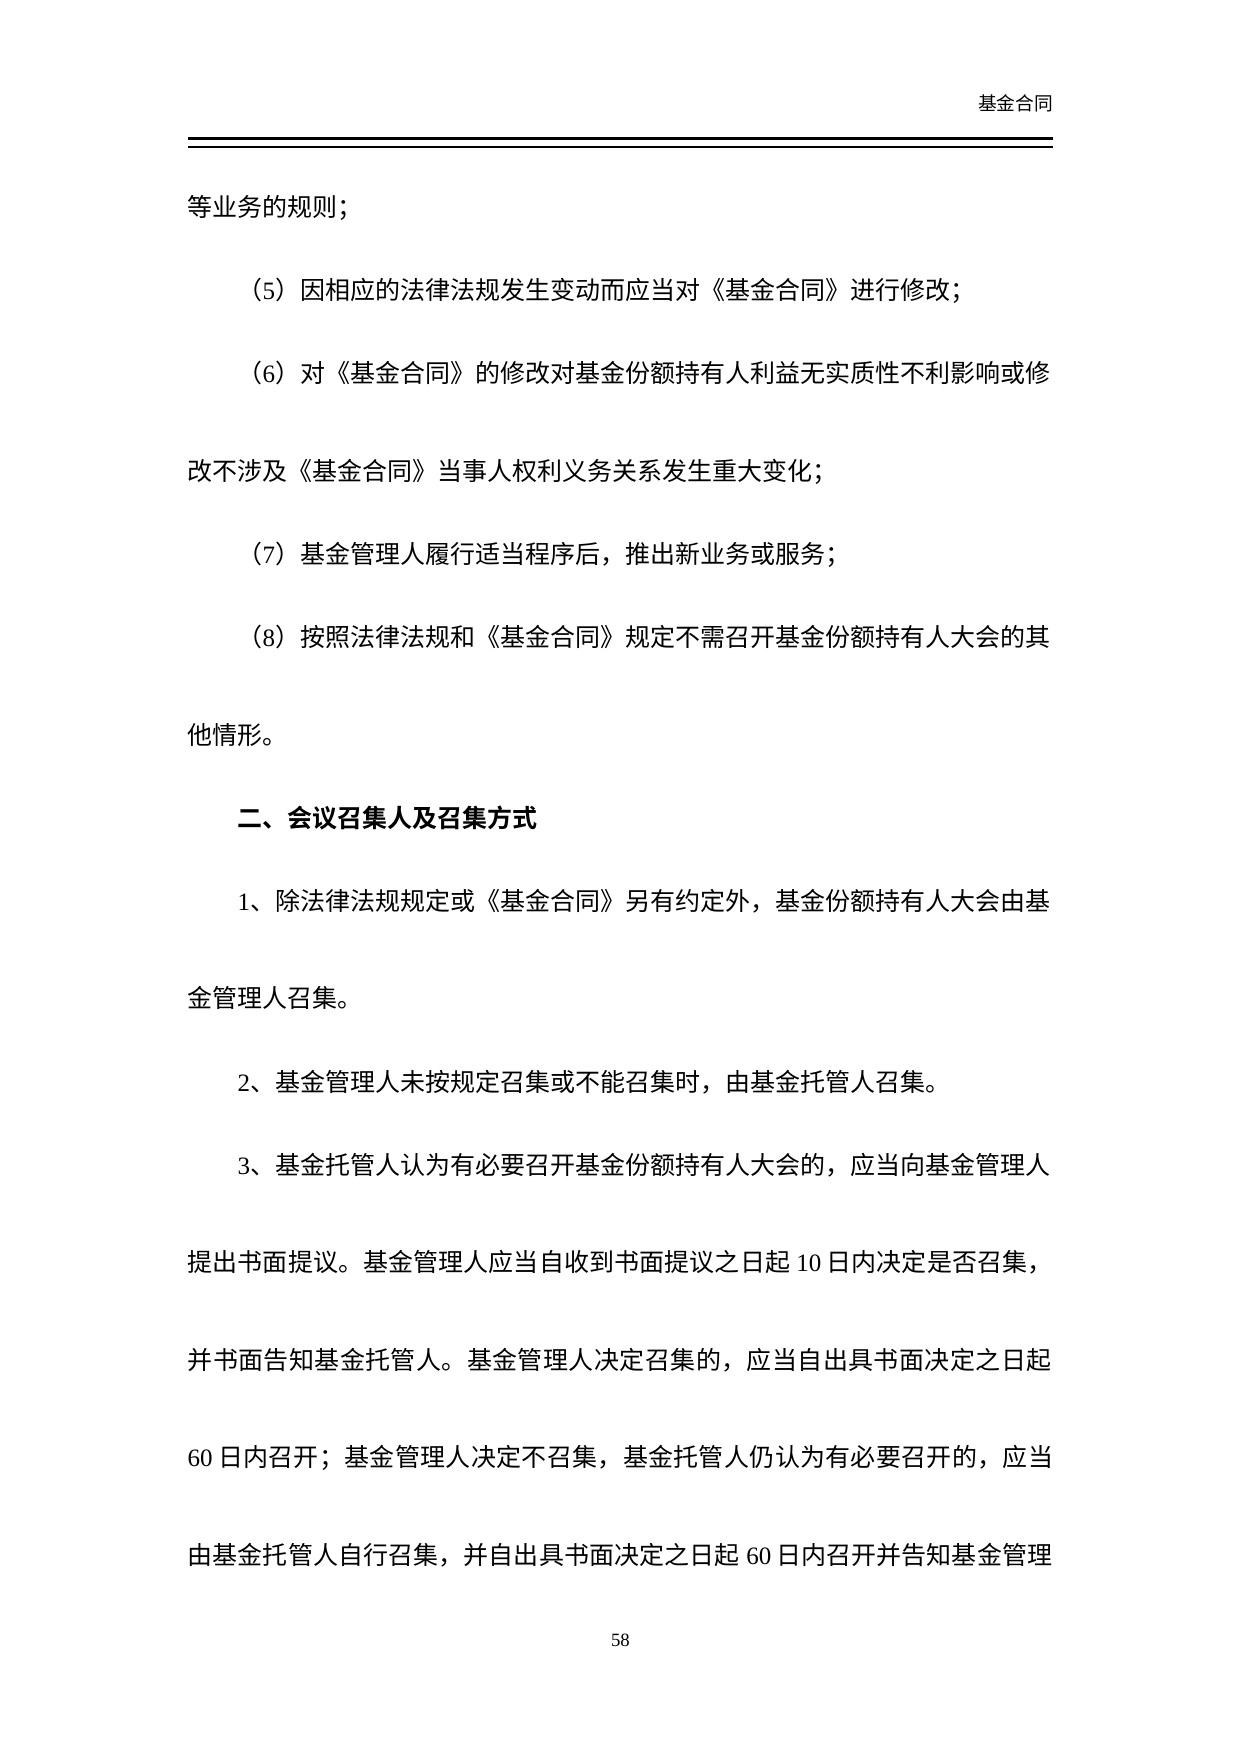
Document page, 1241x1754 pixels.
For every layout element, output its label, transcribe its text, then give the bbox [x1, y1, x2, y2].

text （5）因相应的法律法规发生变动而应当对《基金合同》进行修改； [187, 256, 1053, 321]
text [187, 1131, 1053, 1586]
text （6）对《基金合同》的修改对基金份额持有人利益无实质性不利影响或修改不涉及《基金合同》当事人权利义务关系发生重大变化； [187, 339, 1053, 502]
text 2、基金管理人未按规定召集或不能召集时，由基金托管人召集。 [187, 1048, 1053, 1113]
text 1、除法律法规规定或《基金合同》另有约定外，基金份额持有人大会由基金管理人召集。 [187, 867, 1053, 1029]
text 二、会议召集人及召集方式 [187, 784, 1053, 849]
text （7）基金管理人履行适当程序后，推出新业务或服务； [187, 520, 1053, 585]
text （8）按照法律法规和《基金合同》规定不需召开基金份额持有人大会的其他情形。 [187, 603, 1053, 766]
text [187, 173, 1053, 238]
